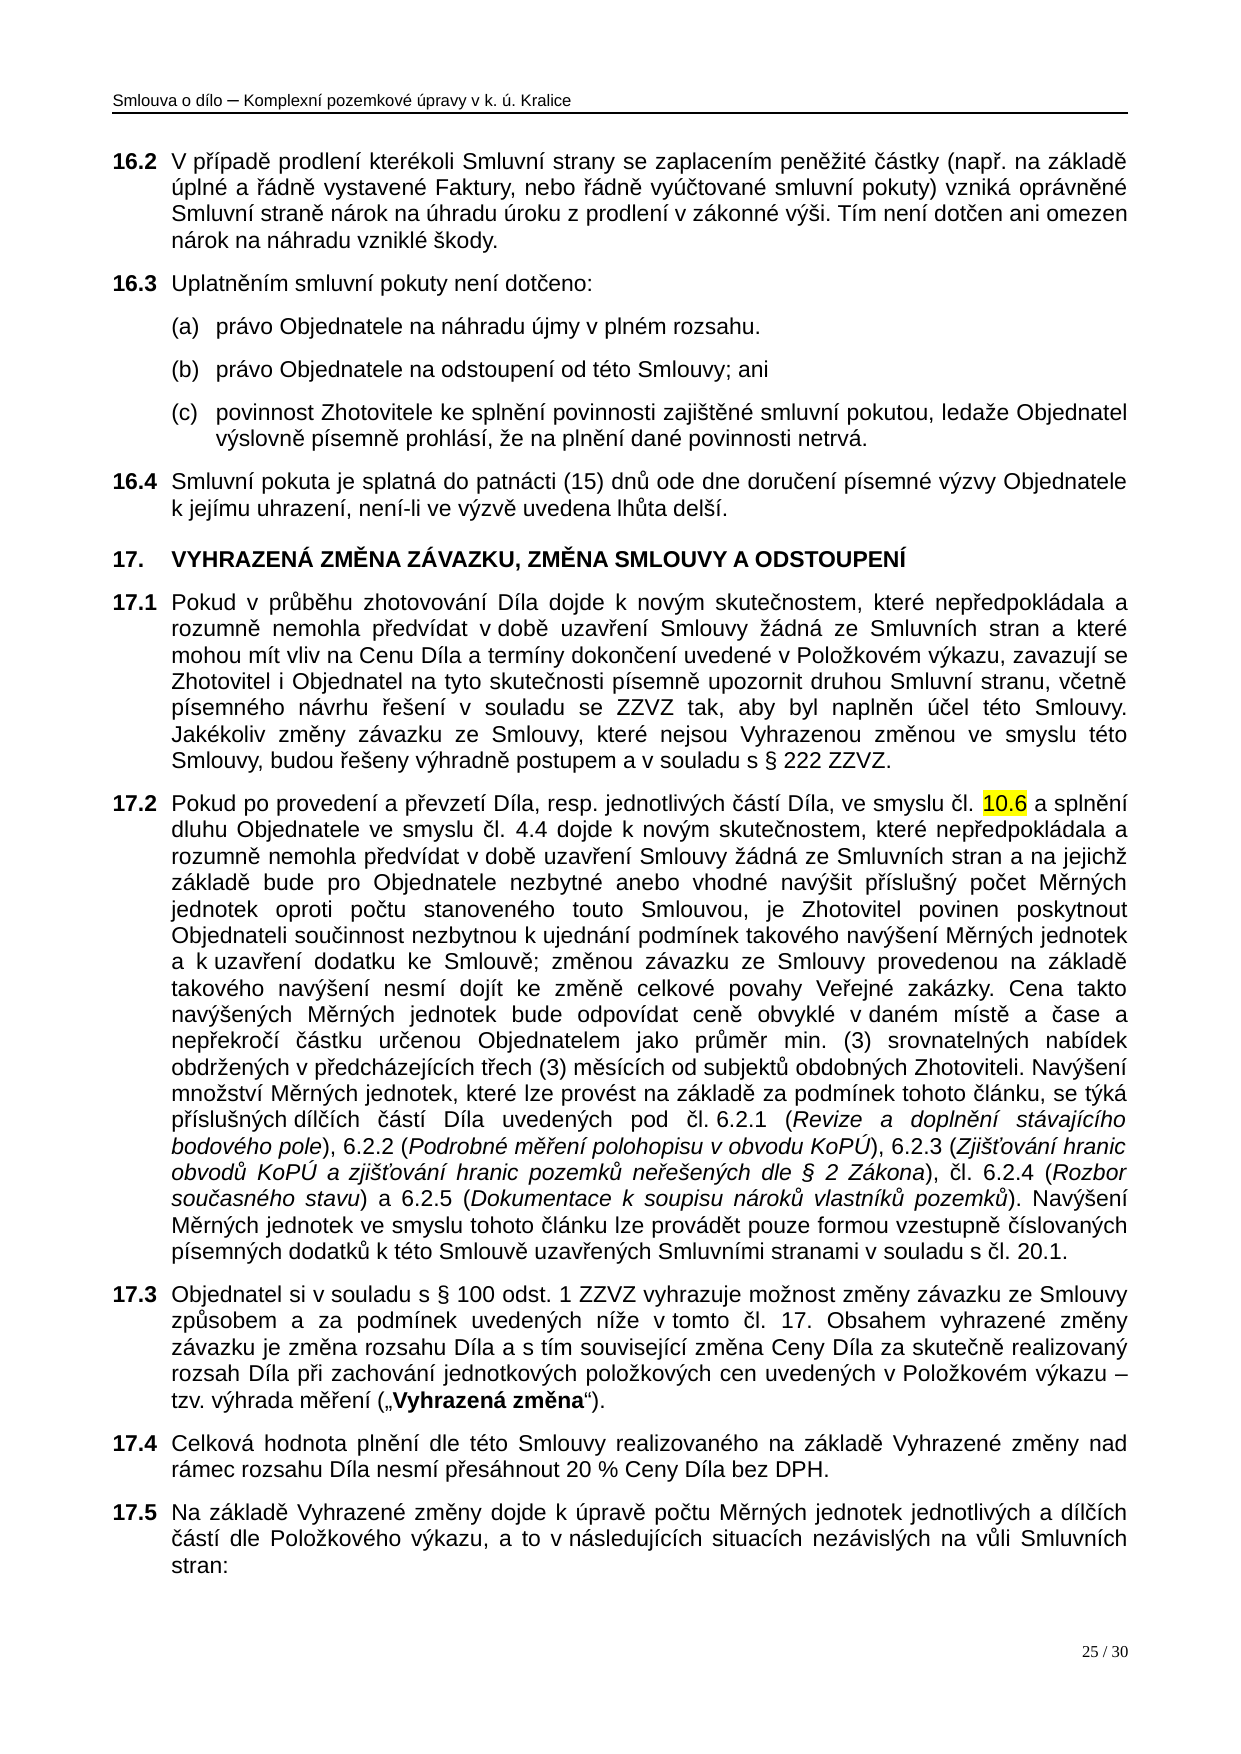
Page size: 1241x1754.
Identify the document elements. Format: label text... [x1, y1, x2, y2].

list právo Objednatele na náhradu újmy v plném rozsahu. [171, 313, 1128, 339]
text Celková hodnota plnění dle této Smlouvy realizovaného na základě Vyhrazené změny nad rámec rozsahu Díla nesmí přesáhnout 20 % Ceny Díla bez DPH. [112, 1429, 1128, 1482]
text Na základě Vyhrazené změny dojde k úpravě počtu Měrných jednotek jednotlivých a dílčích částí dle Položkového výkazu, a to v následujících situacích nezávislých na vůli Smluvních stran: [112, 1499, 1128, 1578]
text Vyhrazená změna závazku, změna smlouvy a odstoupení [112, 546, 1128, 572]
text Pokud po provedení a převzetí Díla, resp. jednotlivých částí Díla, ve smyslu čl. 10.6 a splnění dluhu Objednatele ve smyslu čl. 4.4 dojde k novým skutečnostem, které nepředpokládala a rozumně nemohla předvídat v době uzavření Smlouvy žádná ze Smluvních stran a na jejichž základě bude pro Objednatele nezbytné anebo vhodné navýšit příslušný počet Měrných jednotek oproti počtu stanoveného touto Smlouvou, je Zhotovitel povinen poskytnout Objednateli součinnost nezbytnou k ujednání podmínek takového navýšení Měrných jednotek a k uzavření dodatku ke Smlouvě; změnou závazku ze Smlouvy provedenou na základě takového navýšení nesmí dojít ke změně celkové povahy Veřejné zakázky. Cena takto navýšených Měrných jednotek bude odpovídat ceně obvyklé v daném místě a čase a nepřekročí částku určenou Objednatelem jako průměr min. (3) srovnatelných nabídek obdržených v předcházejících třech (3) měsících od subjektů obdobných Zhotoviteli. Navýšení množství Měrných jednotek, které lze provést na základě za podmínek tohoto článku, se týká příslušných dílčích částí Díla uvedených pod čl. 6.2.1 (Revize a doplnění stávajícího bodového pole), 6.2.2 (Podrobné měření polohopisu v obvodu KoPÚ), 6.2.3 (Zjišťování hranic obvodů KoPÚ a zjišťování hranic pozemků neřešených dle § 2 Zákona), čl. 6.2.4 (Rozbor současného stavu) a 6.2.5 (Dokumentace k soupisu nároků vlastníků pozemků). Navýšení Měrných jednotek ve smyslu tohoto článku lze provádět pouze formou vzestupně číslovaných písemných dodatků k této Smlouvě uzavřených Smluvními stranami v souladu s čl. 20.1. [112, 790, 1128, 1264]
list právo Objednatele na odstoupení od této Smlouvy; ani [171, 356, 1128, 382]
text V případě prodlení kterékoli Smluvní strany se zaplacením peněžité částky (např. na základě úplné a řádně vystavené Faktury, nebo řádně vyúčtované smluvní pokuty) vzniká oprávněné Smluvní straně nárok na úhradu úroku z prodlení v zákonné výši. Tím není dotčen ani omezen nárok na náhradu vzniklé škody. [112, 148, 1128, 253]
text Objednatel si v souladu s § 100 odst. 1 ZZVZ vyhrazuje možnost změny závazku ze Smlouvy způsobem a za podmínek uvedených níže v tomto čl. 17. Obsahem vyhrazené změny závazku je změna rozsahu Díla a s tím související změna Ceny Díla za skutečně realizovaný rozsah Díla při zachování jednotkových položkových cen uvedených v Položkovém výkazu – tzv. výhrada měření („Vyhrazená změna“). [112, 1281, 1128, 1413]
list povinnost Zhotovitele ke splnění povinnosti zajištěné smluvní pokutou, ledaže Objednatel výslovně písemně prohlásí, že na plnění dané povinnosti netrvá. [171, 399, 1128, 452]
text Uplatněním smluvní pokuty není dotčeno: [112, 270, 1128, 296]
text Smluvní pokuta je splatná do patnácti (15) dnů ode dne doručení písemné výzvy Objednatele k jejímu uhrazení, není-li ve výzvě uvedena lhůta delší. [112, 468, 1128, 521]
text Pokud v průběhu zhotovování Díla dojde k novým skutečnostem, které nepředpokládala a rozumně nemohla předvídat v době uzavření Smlouvy žádná ze Smluvních stran a které mohou mít vliv na Cenu Díla a termíny dokončení uvedené v Položkovém výkazu, zavazují se Zhotovitel i Objednatel na tyto skutečnosti písemně upozornit druhou Smluvní stranu, včetně písemného návrhu řešení v souladu se ZZVZ tak, aby byl naplněn účel této Smlouvy. Jakékoliv změny závazku ze Smlouvy, které nejsou Vyhrazenou změnou ve smyslu této Smlouvy, budou řešeny výhradně postupem a v souladu s § 222 ZZVZ. [112, 589, 1128, 773]
